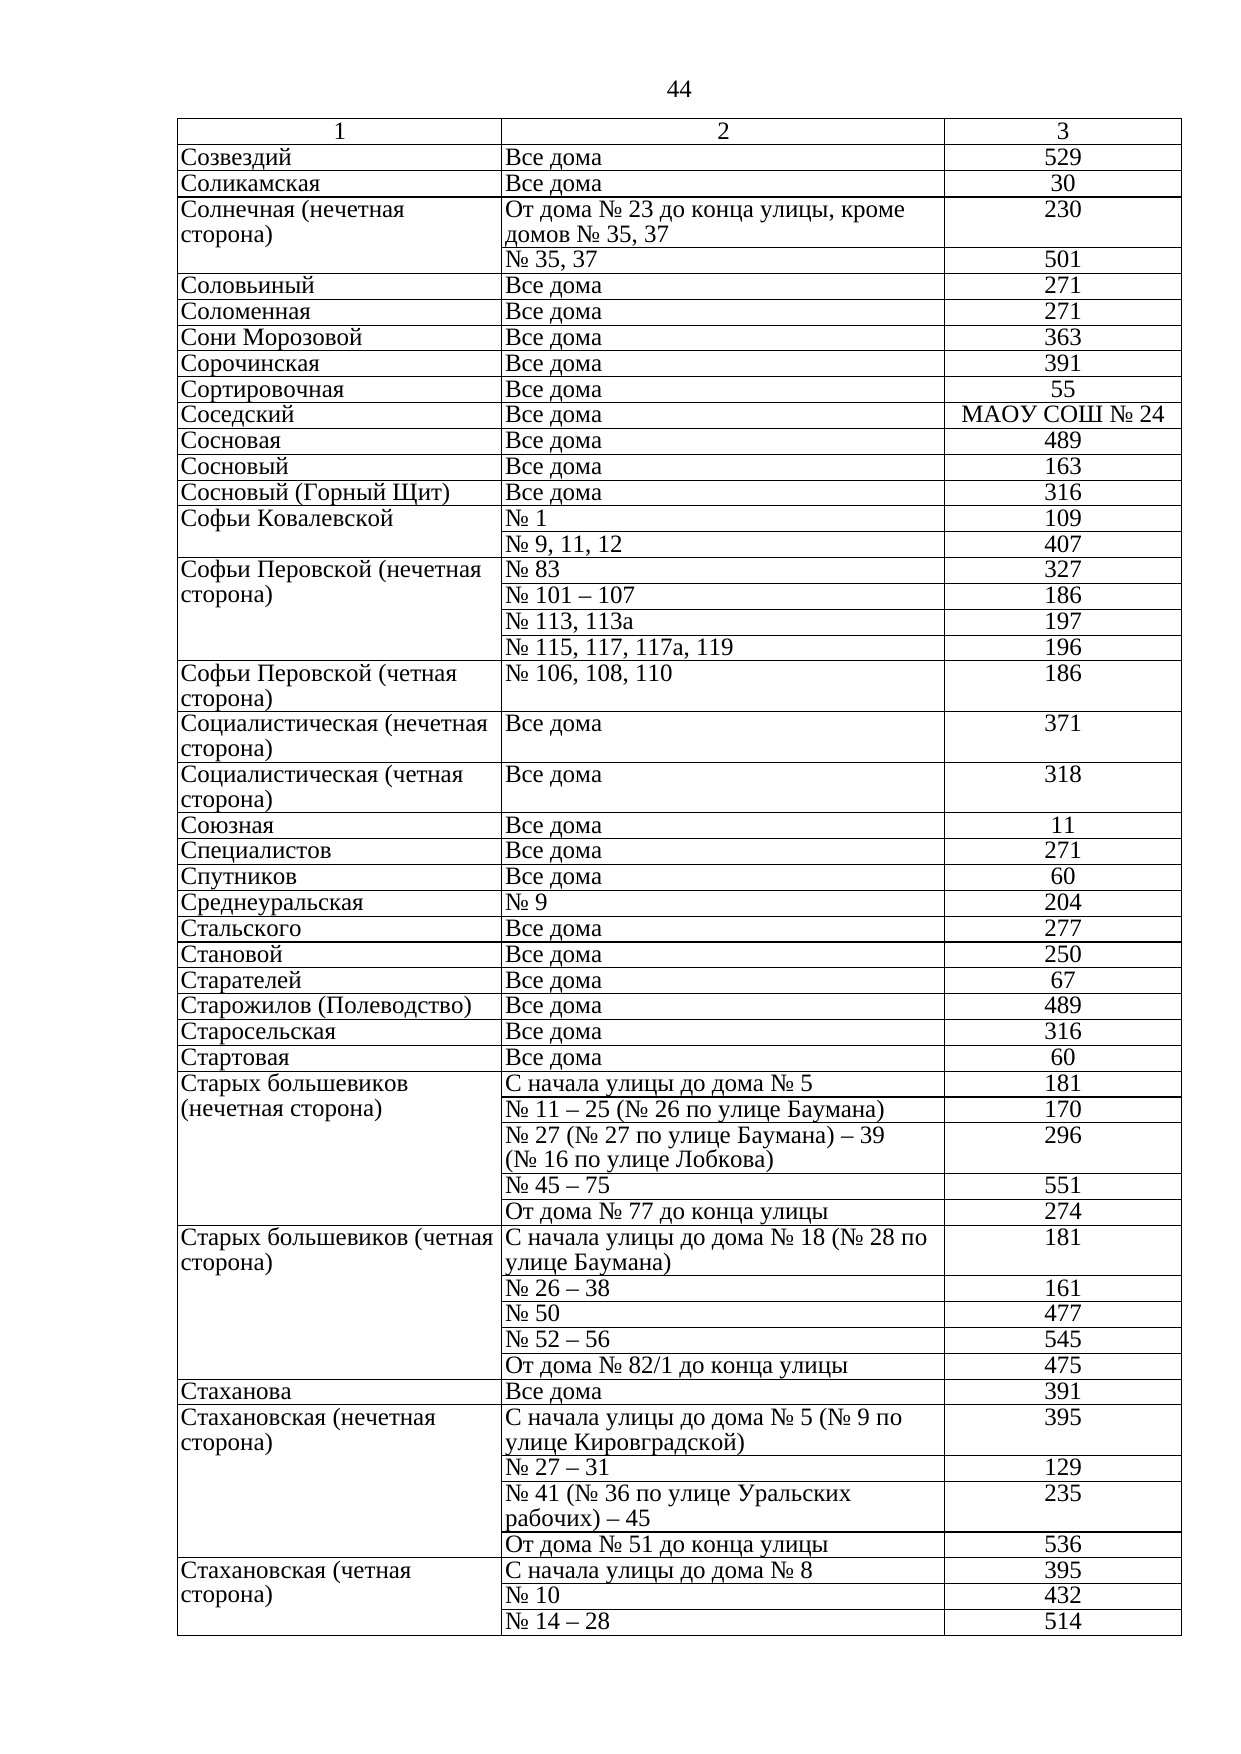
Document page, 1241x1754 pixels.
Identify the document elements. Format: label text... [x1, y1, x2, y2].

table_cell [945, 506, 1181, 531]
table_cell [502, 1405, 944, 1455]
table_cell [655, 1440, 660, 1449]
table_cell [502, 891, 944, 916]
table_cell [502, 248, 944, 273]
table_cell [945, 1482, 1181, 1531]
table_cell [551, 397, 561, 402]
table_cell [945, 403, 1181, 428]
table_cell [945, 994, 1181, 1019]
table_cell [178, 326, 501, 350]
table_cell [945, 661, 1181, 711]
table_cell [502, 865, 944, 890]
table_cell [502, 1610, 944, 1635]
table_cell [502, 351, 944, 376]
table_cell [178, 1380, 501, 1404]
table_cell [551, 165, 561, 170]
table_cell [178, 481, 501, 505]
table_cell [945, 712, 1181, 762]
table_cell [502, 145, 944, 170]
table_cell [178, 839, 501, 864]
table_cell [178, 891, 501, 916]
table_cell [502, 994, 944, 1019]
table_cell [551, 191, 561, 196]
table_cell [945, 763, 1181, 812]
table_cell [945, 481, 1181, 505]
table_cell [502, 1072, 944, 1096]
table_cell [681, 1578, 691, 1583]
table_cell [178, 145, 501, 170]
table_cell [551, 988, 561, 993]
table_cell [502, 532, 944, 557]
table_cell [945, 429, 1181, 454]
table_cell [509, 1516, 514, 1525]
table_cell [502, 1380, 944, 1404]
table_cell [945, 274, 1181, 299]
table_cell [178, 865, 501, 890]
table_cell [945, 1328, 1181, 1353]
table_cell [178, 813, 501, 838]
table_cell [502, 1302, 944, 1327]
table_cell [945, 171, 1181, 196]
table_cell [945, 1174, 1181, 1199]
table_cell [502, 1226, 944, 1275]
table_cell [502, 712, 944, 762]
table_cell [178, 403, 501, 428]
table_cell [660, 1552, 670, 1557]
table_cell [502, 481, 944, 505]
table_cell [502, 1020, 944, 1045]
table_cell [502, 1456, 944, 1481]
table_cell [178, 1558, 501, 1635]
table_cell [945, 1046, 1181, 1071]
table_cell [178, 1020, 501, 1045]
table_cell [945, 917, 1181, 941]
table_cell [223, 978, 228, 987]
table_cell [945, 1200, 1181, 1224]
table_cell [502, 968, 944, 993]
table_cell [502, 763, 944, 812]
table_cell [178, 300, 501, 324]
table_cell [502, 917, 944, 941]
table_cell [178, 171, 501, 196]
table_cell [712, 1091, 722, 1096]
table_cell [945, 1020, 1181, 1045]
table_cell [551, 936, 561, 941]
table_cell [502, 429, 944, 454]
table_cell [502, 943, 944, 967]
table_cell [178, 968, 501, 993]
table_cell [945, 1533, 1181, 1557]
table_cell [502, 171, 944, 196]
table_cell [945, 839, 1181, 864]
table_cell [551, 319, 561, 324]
table_header 2 [502, 119, 944, 144]
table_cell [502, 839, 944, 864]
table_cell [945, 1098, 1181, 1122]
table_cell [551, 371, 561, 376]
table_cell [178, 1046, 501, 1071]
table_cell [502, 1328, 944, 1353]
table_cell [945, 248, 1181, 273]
table_header 1 [178, 119, 501, 144]
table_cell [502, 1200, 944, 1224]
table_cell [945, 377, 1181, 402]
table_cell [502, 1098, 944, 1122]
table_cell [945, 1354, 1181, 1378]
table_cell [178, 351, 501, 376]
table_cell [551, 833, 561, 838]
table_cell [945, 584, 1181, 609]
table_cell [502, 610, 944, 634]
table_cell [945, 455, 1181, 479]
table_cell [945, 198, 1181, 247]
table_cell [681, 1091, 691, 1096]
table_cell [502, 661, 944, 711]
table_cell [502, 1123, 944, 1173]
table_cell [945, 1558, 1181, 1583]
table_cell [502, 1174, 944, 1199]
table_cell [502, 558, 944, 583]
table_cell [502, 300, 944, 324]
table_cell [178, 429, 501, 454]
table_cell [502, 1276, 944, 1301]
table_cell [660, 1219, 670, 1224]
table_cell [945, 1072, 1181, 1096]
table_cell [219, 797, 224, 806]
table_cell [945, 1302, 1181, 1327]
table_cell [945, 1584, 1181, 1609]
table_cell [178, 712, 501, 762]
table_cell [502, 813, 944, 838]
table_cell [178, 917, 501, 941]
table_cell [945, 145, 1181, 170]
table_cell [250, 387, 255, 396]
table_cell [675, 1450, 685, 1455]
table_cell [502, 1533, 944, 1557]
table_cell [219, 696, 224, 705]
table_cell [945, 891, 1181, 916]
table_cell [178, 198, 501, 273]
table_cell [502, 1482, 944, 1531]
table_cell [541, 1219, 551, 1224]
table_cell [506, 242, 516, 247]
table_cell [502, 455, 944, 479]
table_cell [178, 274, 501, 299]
table_header 3 [945, 119, 1181, 144]
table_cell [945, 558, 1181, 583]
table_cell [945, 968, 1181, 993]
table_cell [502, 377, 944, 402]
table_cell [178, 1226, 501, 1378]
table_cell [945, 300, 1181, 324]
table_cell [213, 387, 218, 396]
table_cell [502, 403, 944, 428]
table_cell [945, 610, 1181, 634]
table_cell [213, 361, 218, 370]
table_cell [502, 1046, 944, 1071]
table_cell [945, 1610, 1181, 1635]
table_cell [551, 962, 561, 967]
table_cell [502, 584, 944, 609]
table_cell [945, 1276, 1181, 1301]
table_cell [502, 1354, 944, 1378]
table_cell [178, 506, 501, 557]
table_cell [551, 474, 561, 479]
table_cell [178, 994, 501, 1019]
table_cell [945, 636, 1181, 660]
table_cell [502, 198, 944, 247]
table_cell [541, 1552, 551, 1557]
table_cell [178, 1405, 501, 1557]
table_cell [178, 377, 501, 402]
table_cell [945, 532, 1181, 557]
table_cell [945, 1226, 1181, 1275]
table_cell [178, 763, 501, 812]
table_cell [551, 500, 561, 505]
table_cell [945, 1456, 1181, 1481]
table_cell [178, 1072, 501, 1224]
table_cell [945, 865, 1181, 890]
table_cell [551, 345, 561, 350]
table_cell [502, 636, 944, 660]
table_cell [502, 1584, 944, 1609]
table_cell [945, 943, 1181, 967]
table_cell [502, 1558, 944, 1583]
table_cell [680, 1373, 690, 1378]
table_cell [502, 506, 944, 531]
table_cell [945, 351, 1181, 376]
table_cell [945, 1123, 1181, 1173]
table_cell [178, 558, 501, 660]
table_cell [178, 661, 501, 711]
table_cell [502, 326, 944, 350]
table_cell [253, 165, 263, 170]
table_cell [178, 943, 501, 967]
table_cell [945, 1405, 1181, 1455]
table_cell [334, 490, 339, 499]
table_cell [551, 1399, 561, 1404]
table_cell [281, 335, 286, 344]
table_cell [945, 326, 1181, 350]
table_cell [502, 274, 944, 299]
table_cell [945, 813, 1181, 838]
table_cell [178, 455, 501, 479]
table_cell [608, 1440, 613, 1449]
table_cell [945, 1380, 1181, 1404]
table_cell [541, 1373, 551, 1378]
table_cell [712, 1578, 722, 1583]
